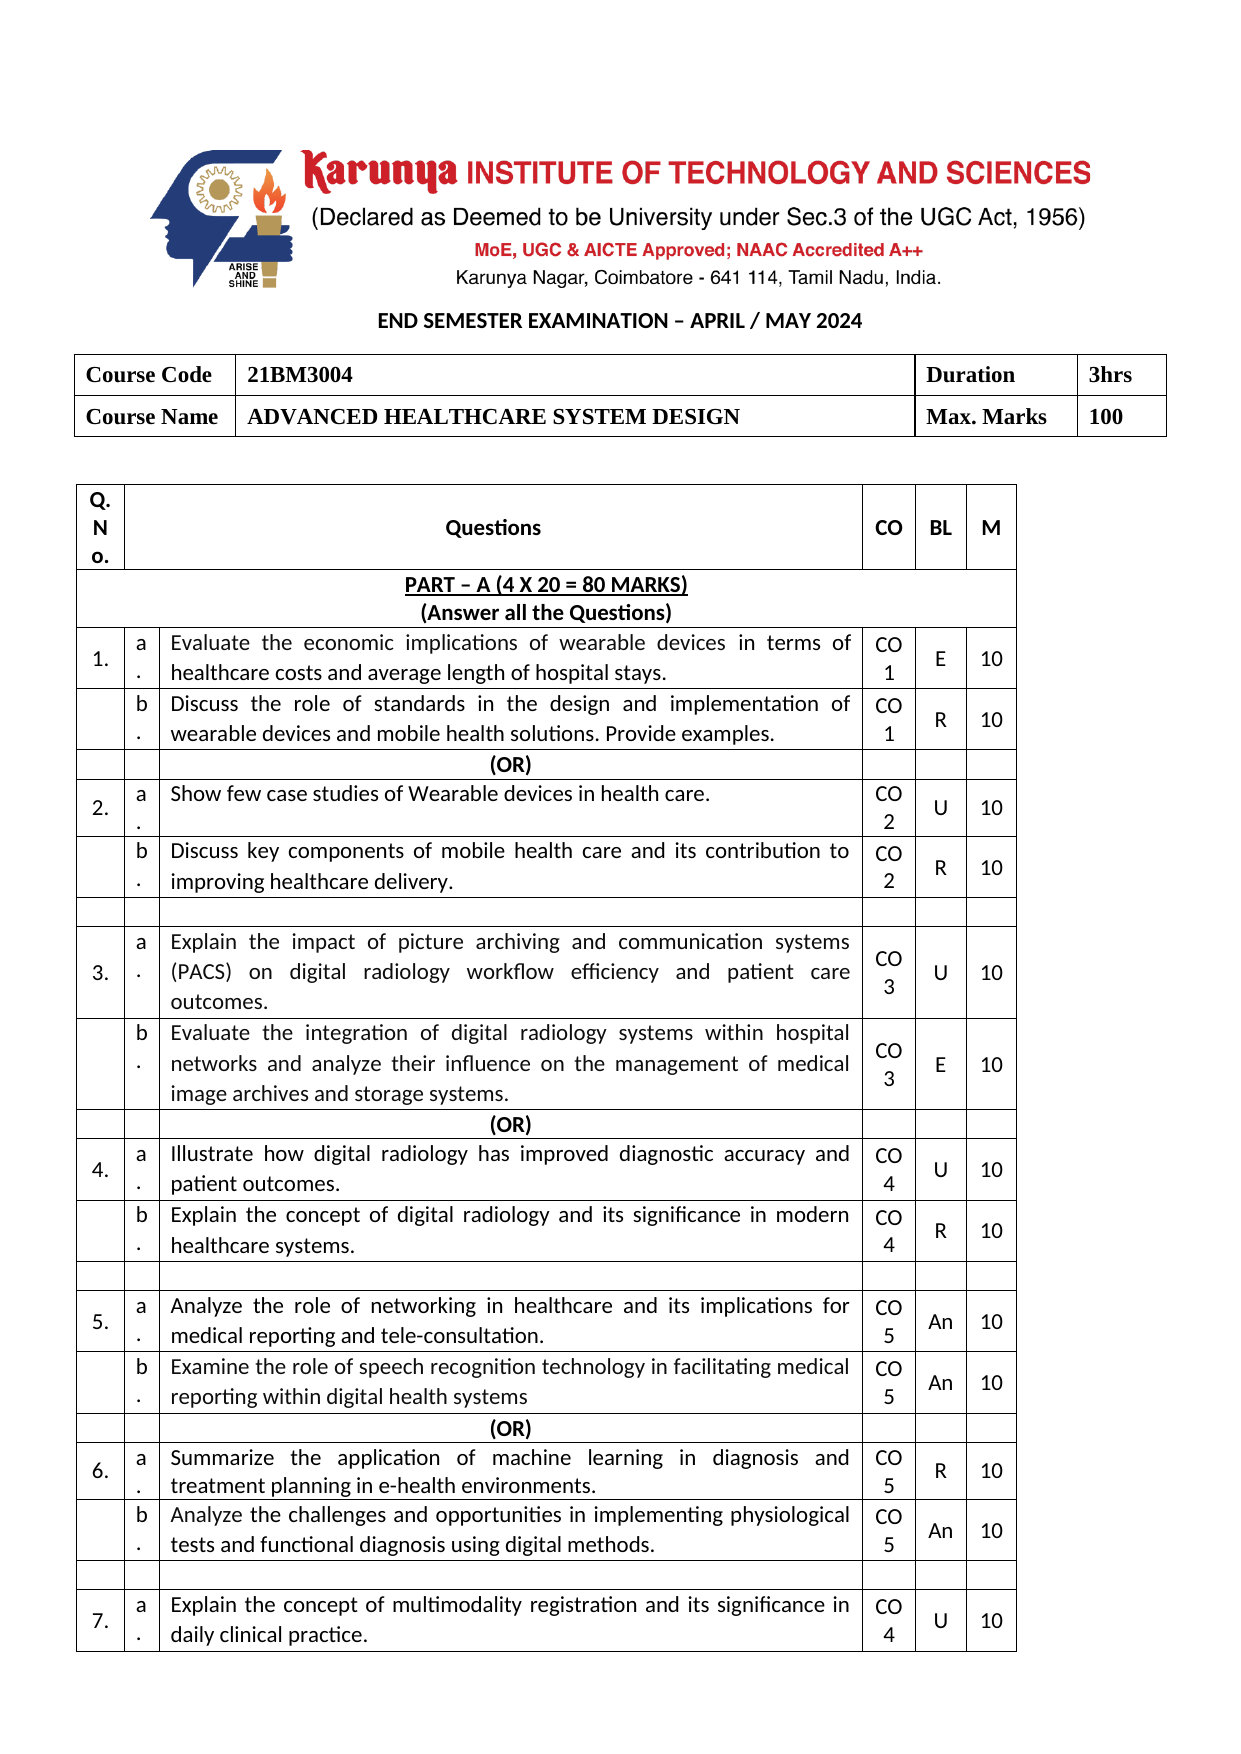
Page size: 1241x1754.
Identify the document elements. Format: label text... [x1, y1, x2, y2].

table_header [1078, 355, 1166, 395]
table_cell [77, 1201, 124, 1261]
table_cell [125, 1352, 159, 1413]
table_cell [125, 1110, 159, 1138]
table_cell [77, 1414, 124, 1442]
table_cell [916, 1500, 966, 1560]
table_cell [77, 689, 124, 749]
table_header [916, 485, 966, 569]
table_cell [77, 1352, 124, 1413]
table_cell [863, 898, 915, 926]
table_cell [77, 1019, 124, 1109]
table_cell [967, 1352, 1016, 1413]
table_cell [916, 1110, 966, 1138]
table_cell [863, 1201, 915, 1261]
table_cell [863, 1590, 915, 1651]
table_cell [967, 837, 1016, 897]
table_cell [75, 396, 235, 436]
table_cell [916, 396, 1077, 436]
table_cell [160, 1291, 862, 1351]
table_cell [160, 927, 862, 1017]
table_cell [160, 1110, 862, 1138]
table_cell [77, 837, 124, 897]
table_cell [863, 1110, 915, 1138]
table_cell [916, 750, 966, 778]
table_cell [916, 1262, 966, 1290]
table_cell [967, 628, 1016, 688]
text END SEMESTER EXAMINATION – APRIL / MAY 2024 [150, 307, 1090, 334]
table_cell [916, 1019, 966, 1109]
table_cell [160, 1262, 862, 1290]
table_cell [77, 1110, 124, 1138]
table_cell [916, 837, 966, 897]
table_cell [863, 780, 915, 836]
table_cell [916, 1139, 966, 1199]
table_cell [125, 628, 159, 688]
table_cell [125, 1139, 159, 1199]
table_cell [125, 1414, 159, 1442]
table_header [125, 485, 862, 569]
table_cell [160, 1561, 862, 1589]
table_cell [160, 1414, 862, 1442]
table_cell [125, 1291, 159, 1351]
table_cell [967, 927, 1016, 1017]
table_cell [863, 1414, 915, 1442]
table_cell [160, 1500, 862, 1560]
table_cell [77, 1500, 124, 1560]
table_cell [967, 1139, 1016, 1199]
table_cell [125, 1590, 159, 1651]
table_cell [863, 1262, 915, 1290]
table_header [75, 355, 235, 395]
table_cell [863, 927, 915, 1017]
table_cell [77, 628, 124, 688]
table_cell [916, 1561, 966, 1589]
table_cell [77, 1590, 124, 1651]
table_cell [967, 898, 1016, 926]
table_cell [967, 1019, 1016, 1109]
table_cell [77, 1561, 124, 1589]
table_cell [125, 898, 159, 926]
picture [150, 150, 1091, 288]
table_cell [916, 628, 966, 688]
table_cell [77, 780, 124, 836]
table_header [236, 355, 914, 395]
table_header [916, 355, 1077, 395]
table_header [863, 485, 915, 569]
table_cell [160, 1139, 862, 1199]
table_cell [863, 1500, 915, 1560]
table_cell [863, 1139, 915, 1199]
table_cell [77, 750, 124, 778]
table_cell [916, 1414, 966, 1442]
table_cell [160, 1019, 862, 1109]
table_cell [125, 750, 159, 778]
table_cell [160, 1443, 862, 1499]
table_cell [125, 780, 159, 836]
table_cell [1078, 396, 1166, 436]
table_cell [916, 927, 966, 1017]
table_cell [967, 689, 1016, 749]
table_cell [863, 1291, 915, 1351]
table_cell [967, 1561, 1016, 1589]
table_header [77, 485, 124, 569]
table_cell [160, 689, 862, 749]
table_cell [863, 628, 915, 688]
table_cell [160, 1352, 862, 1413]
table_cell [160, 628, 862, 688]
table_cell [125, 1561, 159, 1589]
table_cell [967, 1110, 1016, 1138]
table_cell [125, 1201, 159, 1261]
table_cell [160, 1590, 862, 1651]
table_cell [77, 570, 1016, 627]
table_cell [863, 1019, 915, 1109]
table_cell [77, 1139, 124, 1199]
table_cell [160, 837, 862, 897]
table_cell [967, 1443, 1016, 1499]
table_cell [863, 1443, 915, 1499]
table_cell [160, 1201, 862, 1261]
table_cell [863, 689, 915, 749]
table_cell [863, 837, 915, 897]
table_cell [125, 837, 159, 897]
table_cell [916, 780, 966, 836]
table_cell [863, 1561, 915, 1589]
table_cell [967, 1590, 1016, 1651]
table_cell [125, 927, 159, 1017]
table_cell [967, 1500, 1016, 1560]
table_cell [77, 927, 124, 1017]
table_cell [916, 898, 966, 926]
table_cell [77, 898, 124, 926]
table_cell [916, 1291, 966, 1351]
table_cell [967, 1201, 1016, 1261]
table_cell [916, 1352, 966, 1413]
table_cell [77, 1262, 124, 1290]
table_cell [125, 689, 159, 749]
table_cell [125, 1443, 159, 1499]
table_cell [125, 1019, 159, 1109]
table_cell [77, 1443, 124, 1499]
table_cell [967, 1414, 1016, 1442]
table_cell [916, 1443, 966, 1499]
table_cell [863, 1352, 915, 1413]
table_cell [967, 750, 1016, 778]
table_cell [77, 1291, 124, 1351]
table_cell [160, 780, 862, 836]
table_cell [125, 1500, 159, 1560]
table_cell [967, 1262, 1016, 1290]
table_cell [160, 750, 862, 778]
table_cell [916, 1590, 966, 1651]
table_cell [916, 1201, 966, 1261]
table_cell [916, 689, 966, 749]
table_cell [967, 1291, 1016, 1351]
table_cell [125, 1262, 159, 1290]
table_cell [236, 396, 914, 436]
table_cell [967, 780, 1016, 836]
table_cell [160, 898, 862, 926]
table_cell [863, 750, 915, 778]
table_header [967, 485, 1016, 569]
